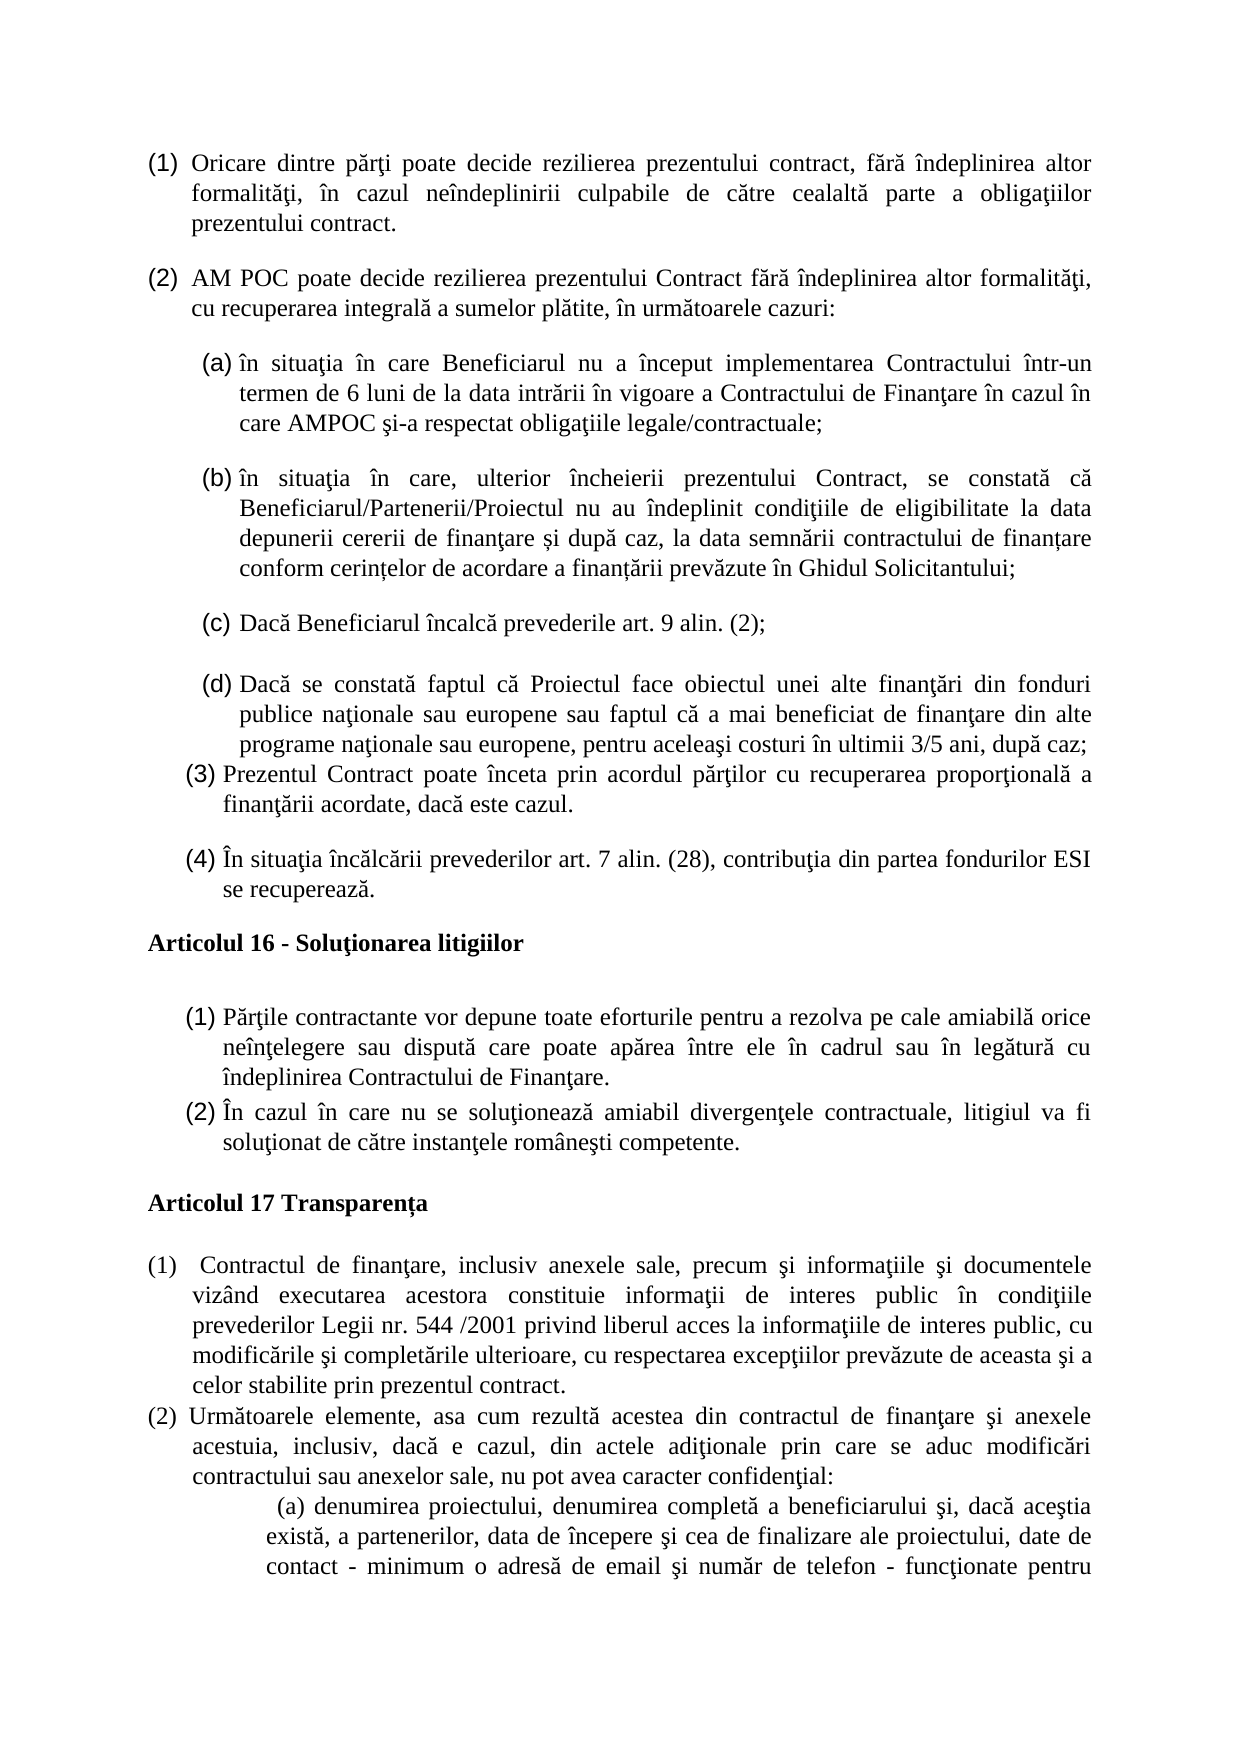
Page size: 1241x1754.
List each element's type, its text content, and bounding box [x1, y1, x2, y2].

text (1) Contractul de finanţare, inclusiv anexele sale, precum şi informaţiile şi documentele vizând executarea acestora constituie informaţii de interes public în condiţiile prevederilor Legii nr. 544 /2001 privind liberul acces la informaţiile de interes public, cu modificările şi completările ulterioare, cu respectarea excepţiilor prevăzute de aceasta şi a celor stabilite prin prezentul contract. [148, 1249, 1093, 1399]
list Părţile contractante vor depune toate eforturile pentru a rezolva pe cale amiabilă orice neînţelegere sau dispută care poate apărea între ele în cadrul sau în legătură cu îndeplinirea Contractului de Finanţare. [185, 1001, 1093, 1091]
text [221, 1491, 1093, 1581]
list AM POC poate decide rezilierea prezentului Contract fără îndeplinirea altor formalităţi, cu recuperarea integrală a sumelor plătite, în următoarele cazuri: [148, 263, 1093, 323]
list Prezentul Contract poate înceta prin acordul părţilor cu recuperarea proporţională a finanţării acordate, dacă este cazul. [185, 758, 1093, 818]
list Dacă se constată faptul că Proiectul face obiectul unei alte finanţări din fonduri publice naţionale sau europene sau faptul că a mai beneficiat de finanţare din alte programe naţionale sau europene, pentru aceleaşi costuri în ultimii 3/5 ani, după caz; [202, 668, 1093, 758]
list Oricare dintre părţi poate decide rezilierea prezentului contract, fără îndeplinirea altor formalităţi, în cazul neîndeplinirii culpabile de către cealaltă parte a obligaţiilor prezentului contract. [148, 148, 1093, 238]
text Articolul 16 - Soluţionarea litigiilor [148, 928, 1093, 957]
list În situaţia încălcării prevederilor art. 7 alin. (28), contribuţia din partea fondurilor ESI se recuperează. [185, 843, 1093, 903]
text (2) Următoarele elemente, asa cum rezultă acestea din contractul de finanţare şi anexele acestuia, inclusiv, dacă e cazul, din actele adiţionale prin care se aduc modificări contractului sau anexelor sale, nu pot avea caracter confidenţial: [148, 1400, 1093, 1490]
list În cazul în care nu se soluţionează amiabil divergenţele contractuale, litigiul va fi soluţionat de către instanţele româneşti competente. [185, 1096, 1093, 1156]
list în situaţia în care, ulterior încheierii prezentului Contract, se constată că Beneficiarul/Partenerii/Proiectul nu au îndeplinit condiţiile de eligibilitate la data depunerii cererii de finanţare și după caz, la data semnării contractului de finanțare conform cerințelor de acordare a finanțării prevăzute în Ghidul Solicitantului; [202, 463, 1093, 583]
list în situaţia în care Beneficiarul nu a început implementarea Contractului într-un termen de 6 luni de la data intrării în vigoare a Contractului de Finanţare în cazul în care AMPOC şi-a respectat obligaţiile legale/contractuale; [202, 348, 1093, 438]
list Dacă Beneficiarul încalcă prevederile art. 9 alin. (2); [202, 608, 1093, 638]
text Articolul 17 Transparența [148, 1188, 1093, 1218]
